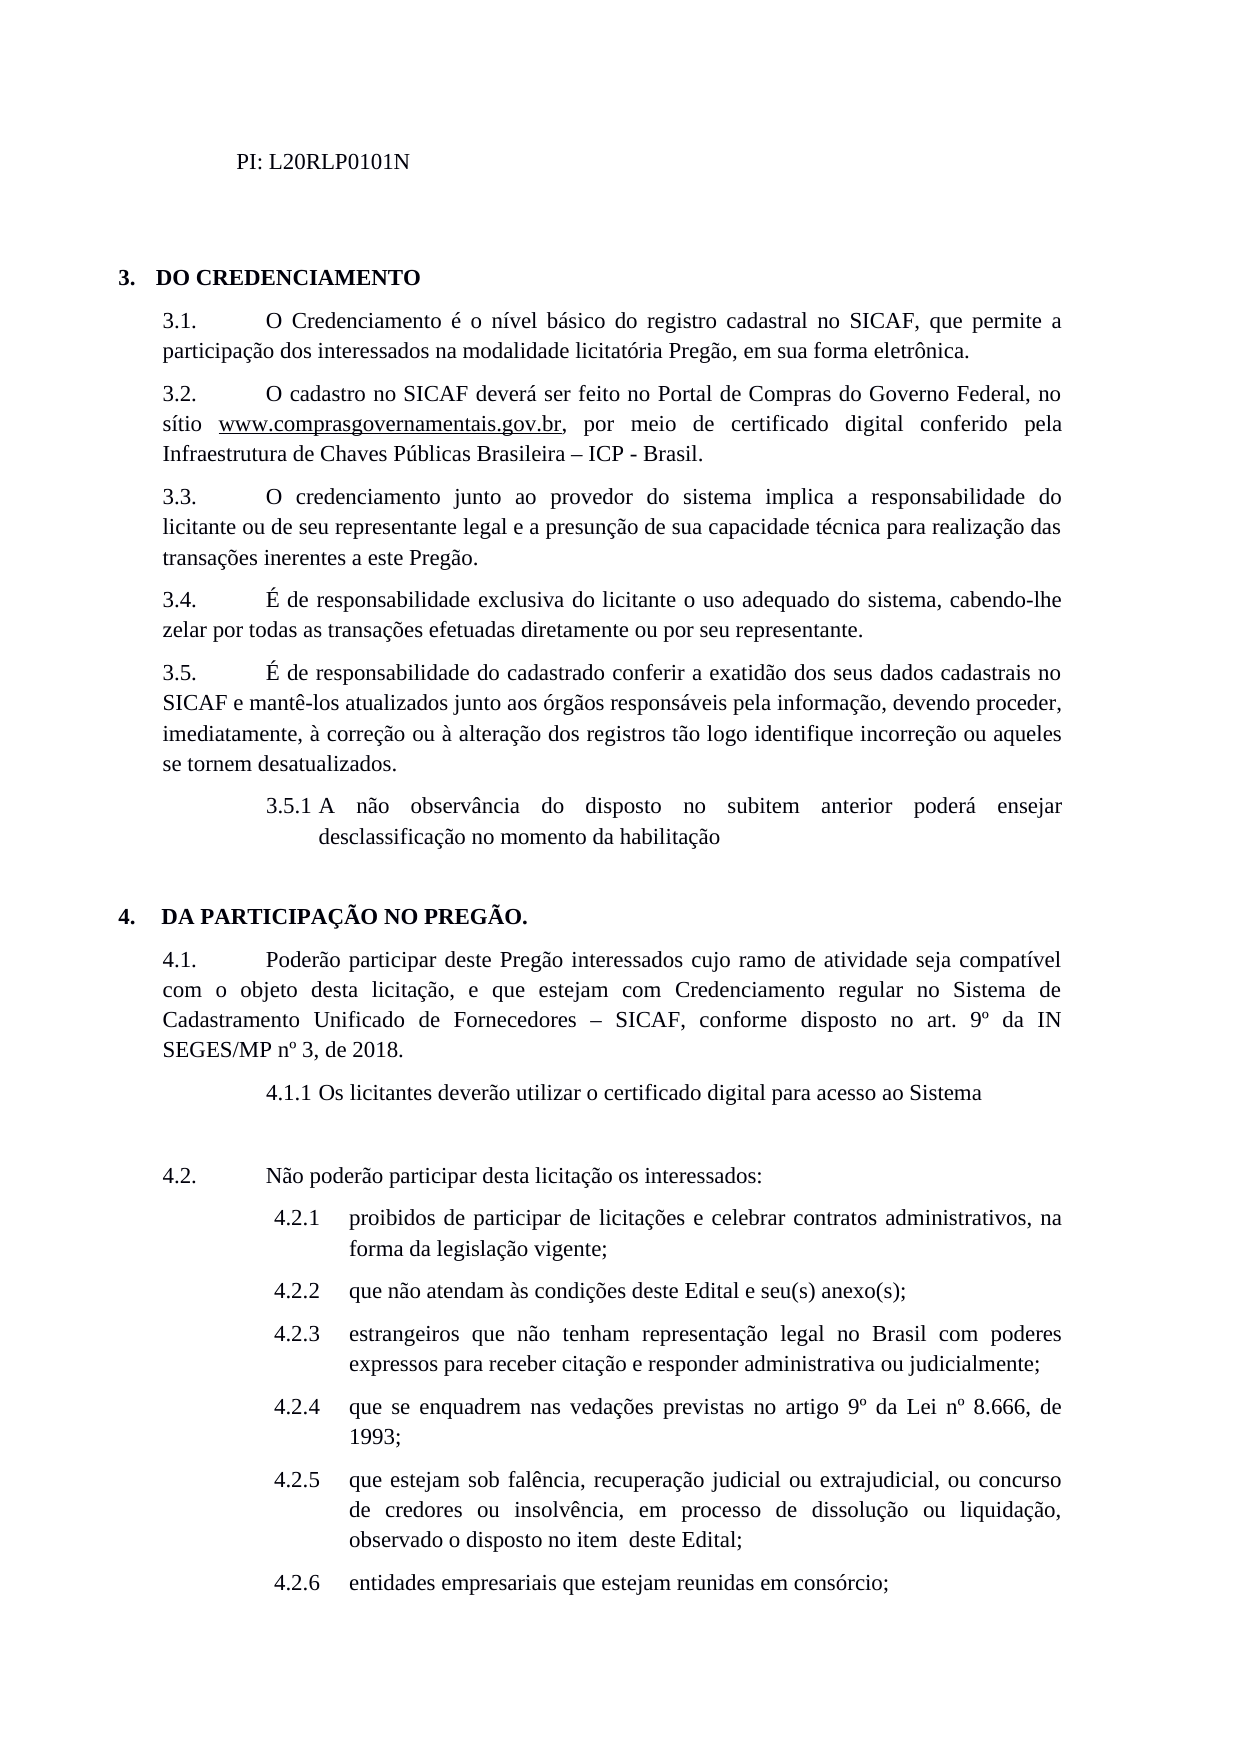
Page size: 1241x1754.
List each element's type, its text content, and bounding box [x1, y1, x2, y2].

list Não poderão participar desta licitação os interessados: [162, 1162, 1063, 1188]
list que se enquadrem nas vedações previstas no artigo 9º da Lei nº 8.666, de 1993; [274, 1393, 1063, 1449]
list O cadastro no SICAF deverá ser feito no Portal de Compras do Governo Federal, no sítio www.comprasgovernamentais.gov.br, por meio de certificado digital conferido pela Infraestrutura de Chaves Públicas Brasileira – ICP - Brasil. [162, 380, 1063, 467]
list que estejam sob falência, recuperação judicial ou extrajudicial, ou concurso de credores ou insolvência, em processo de dissolução ou liquidação, observado o disposto no item deste Edital; [274, 1466, 1063, 1553]
list O Credenciamento é o nível básico do registro cadastral no SICAF, que permite a participação dos interessados na modalidade licitatória Pregão, em sua forma eletrônica. [162, 307, 1063, 364]
list entidades empresariais que estejam reunidas em consórcio; [274, 1569, 1063, 1595]
list É de responsabilidade do cadastrado conferir a exatidão dos seus dados cadastrais no SICAF e mantê-los atualizados junto aos órgãos responsáveis pela informação, devendo proceder, imediatamente, à correção ou à alteração dos registros tão logo identifique incorreção ou aqueles se tornem desatualizados. [162, 659, 1063, 776]
list É de responsabilidade exclusiva do licitante o uso adequado do sistema, cabendo-lhe zelar por todas as transações efetuadas diretamente ou por seu representante. [162, 586, 1063, 643]
list O credenciamento junto ao provedor do sistema implica a responsabilidade do licitante ou de seu representante legal e a presunção de sua capacidade técnica para realização das transações inerentes a este Pregão. [162, 483, 1063, 570]
text PI: L20RLP0101N [236, 148, 1063, 174]
list estrangeiros que não tenham representação legal no Brasil com poderes expressos para receber citação e responder administrativa ou judicialmente; [274, 1320, 1063, 1377]
list Os licitantes deverão utilizar o certificado digital para acesso ao Sistema [266, 1079, 1063, 1105]
list DA PARTICIPAÇÃO NO PREGÃO. [118, 903, 1064, 929]
list proibidos de participar de licitações e celebrar contratos administrativos, na forma da legislação vigente; [274, 1204, 1063, 1261]
list Poderão participar deste Pregão interessados cujo ramo de atividade seja compatível com o objeto desta licitação, e que estejam com Credenciamento regular no Sistema de Cadastramento Unificado de Fornecedores – SICAF, conforme disposto no art. 9º da IN SEGES/MP nº 3, de 2018. [162, 946, 1063, 1063]
list A não observância do disposto no subitem anterior poderá ensejar desclassificação no momento da habilitação [266, 792, 1063, 849]
list que não atendam às condições deste Edital e seu(s) anexo(s); [274, 1277, 1063, 1304]
list DO CREDENCIAMENTO [118, 264, 1064, 291]
